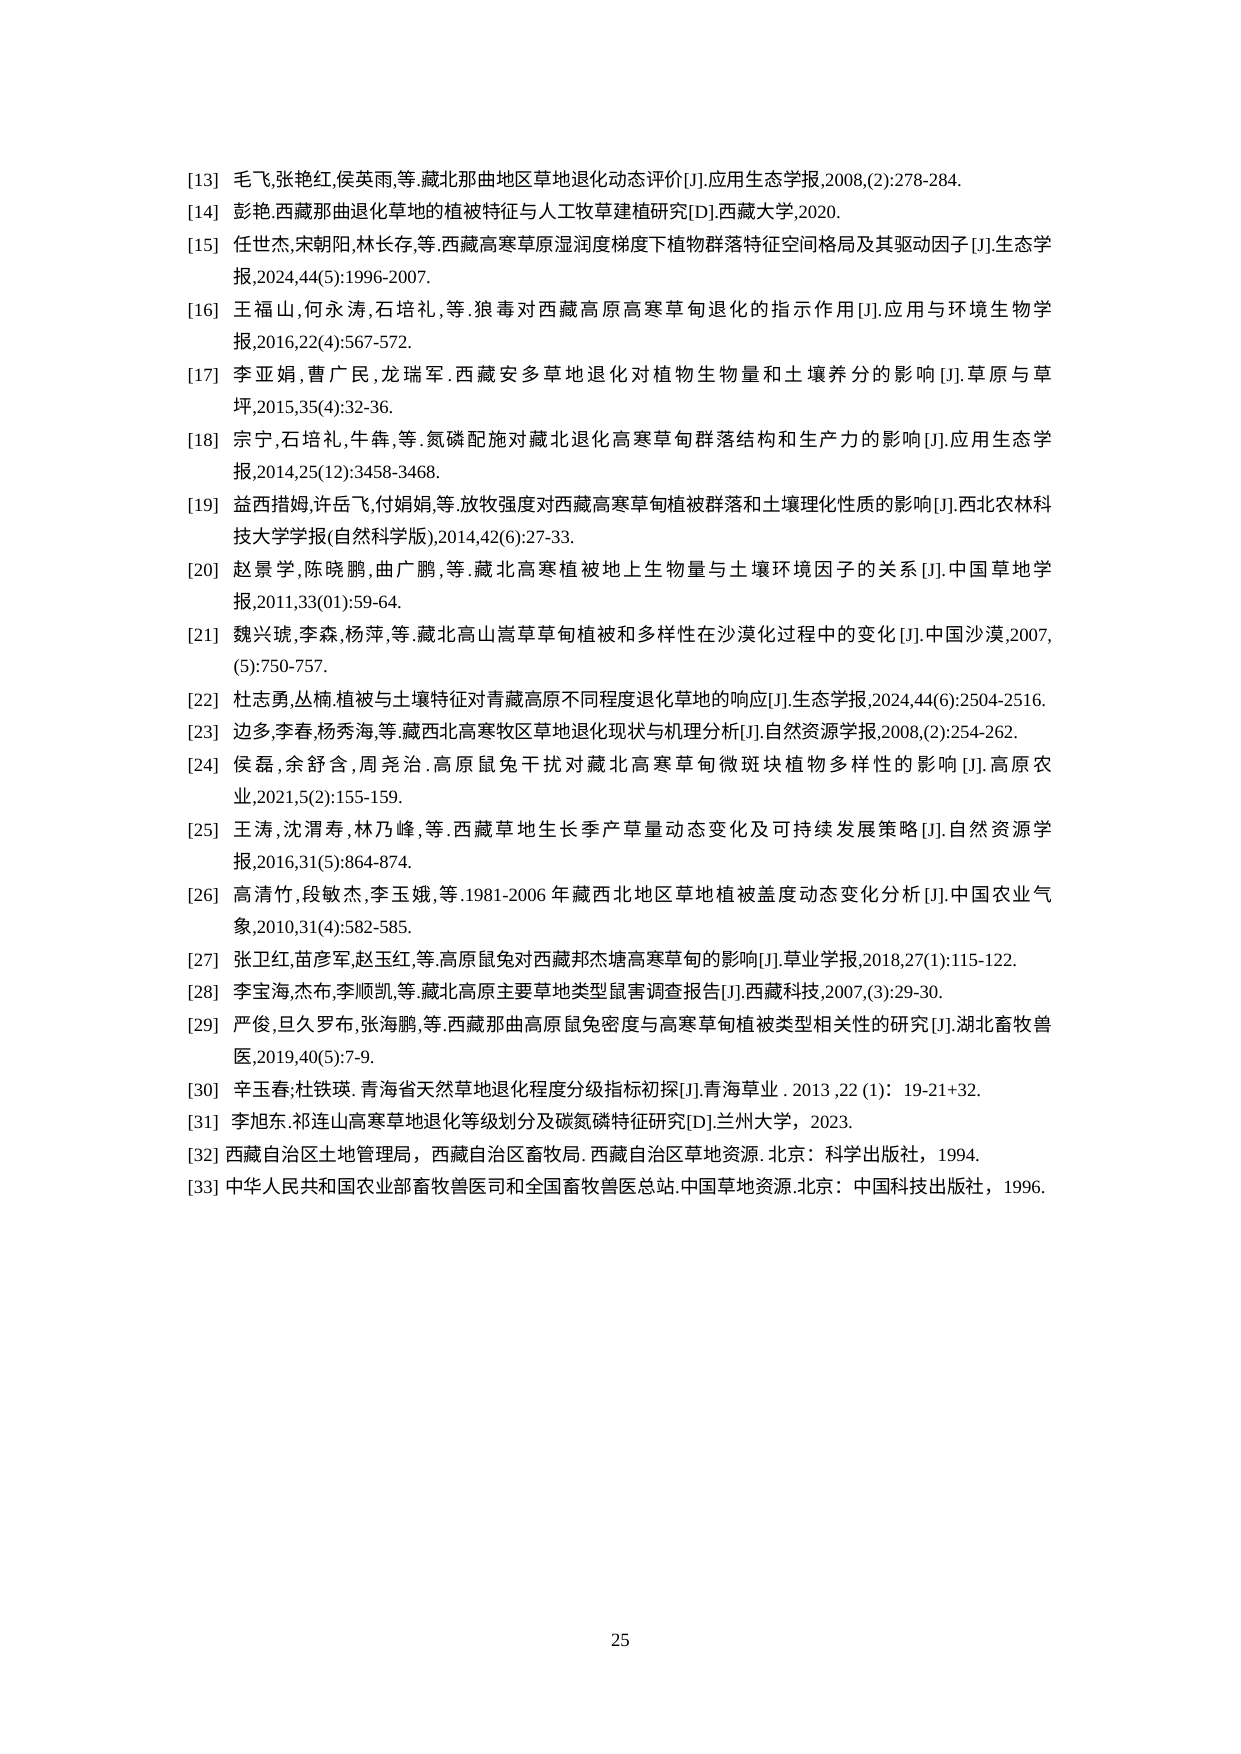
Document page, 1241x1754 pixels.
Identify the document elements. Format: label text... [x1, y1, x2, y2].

list 王福山,何永涛,石培礼,等.狼毒对西藏高原高寒草甸退化的指示作用[J].应用与环境生物学报,2016,22(4):567-572. [187, 292, 1053, 357]
list 边多,李春,杨秀海,等.藏西北高寒牧区草地退化现状与机理分析[J].自然资源学报,2008,(2):254-262. [187, 714, 1053, 747]
list 毛飞,张艳红,侯英雨,等.藏北那曲地区草地退化动态评价[J].应用生态学报,2008,(2):278-284. [187, 162, 1053, 194]
list 中华人民共和国农业部畜牧兽医司和全国畜牧兽医总站.中国草地资源.北京：中国科技出版社，1996. [187, 1169, 1053, 1202]
list 杜志勇,丛楠.植被与土壤特征对青藏高原不同程度退化草地的响应[J].生态学报,2024,44(6):2504-2516. [187, 682, 1053, 714]
list 李旭东.祁连山高寒草地退化等级划分及碳氮磷特征研究[D].兰州大学，2023. [187, 1104, 1053, 1137]
list 辛玉春;杜铁瑛. 青海省天然草地退化程度分级指标初探[J].青海草业 . 2013 ,22 (1)：19-21+32. [187, 1072, 1053, 1104]
list 李亚娟,曹广民,龙瑞军.西藏安多草地退化对植物生物量和土壤养分的影响[J].草原与草坪,2015,35(4):32-36. [187, 357, 1053, 422]
list 侯磊,余舒含,周尧治.高原鼠兔干扰对藏北高寒草甸微斑块植物多样性的影响[J].高原农业,2021,5(2):155-159. [187, 747, 1053, 812]
list 李宝海,杰布,李顺凯,等.藏北高原主要草地类型鼠害调查报告[J].西藏科技,2007,(3):29-30. [187, 974, 1053, 1007]
list 严俊,旦久罗布,张海鹏,等.西藏那曲高原鼠兔密度与高寒草甸植被类型相关性的研究[J].湖北畜牧兽医,2019,40(5):7-9. [187, 1007, 1053, 1072]
list 赵景学,陈晓鹏,曲广鹏,等.藏北高寒植被地上生物量与土壤环境因子的关系[J].中国草地学报,2011,33(01):59-64. [187, 552, 1053, 617]
list 高清竹,段敏杰,李玉娥,等.1981-2006年藏西北地区草地植被盖度动态变化分析[J].中国农业气象,2010,31(4):582-585. [187, 877, 1053, 942]
list 任世杰,宋朝阳,林长存,等.西藏高寒草原湿润度梯度下植物群落特征空间格局及其驱动因子[J].生态学报,2024,44(5):1996-2007. [187, 227, 1053, 292]
list 益西措姆,许岳飞,付娟娟,等.放牧强度对西藏高寒草甸植被群落和土壤理化性质的影响[J].西北农林科技大学学报(自然科学版),2014,42(6):27-33. [187, 487, 1053, 552]
list 西藏自治区土地管理局，西藏自治区畜牧局. 西藏自治区草地资源. 北京：科学出版社，1994. [187, 1137, 1053, 1169]
list 王涛,沈渭寿,林乃峰,等.西藏草地生长季产草量动态变化及可持续发展策略[J].自然资源学报,2016,31(5):864-874. [187, 812, 1053, 877]
list 彭艳.西藏那曲退化草地的植被特征与人工牧草建植研究[D].西藏大学,2020. [187, 194, 1053, 227]
list 宗宁,石培礼,牛犇,等.氮磷配施对藏北退化高寒草甸群落结构和生产力的影响[J].应用生态学报,2014,25(12):3458-3468. [187, 422, 1053, 487]
list 张卫红,苗彦军,赵玉红,等.高原鼠兔对西藏邦杰塘高寒草甸的影响[J].草业学报,2018,27(1):115-122. [187, 942, 1053, 974]
list 魏兴琥,李森,杨萍,等.藏北高山嵩草草甸植被和多样性在沙漠化过程中的变化[J].中国沙漠,2007,(5):750-757. [187, 617, 1053, 682]
